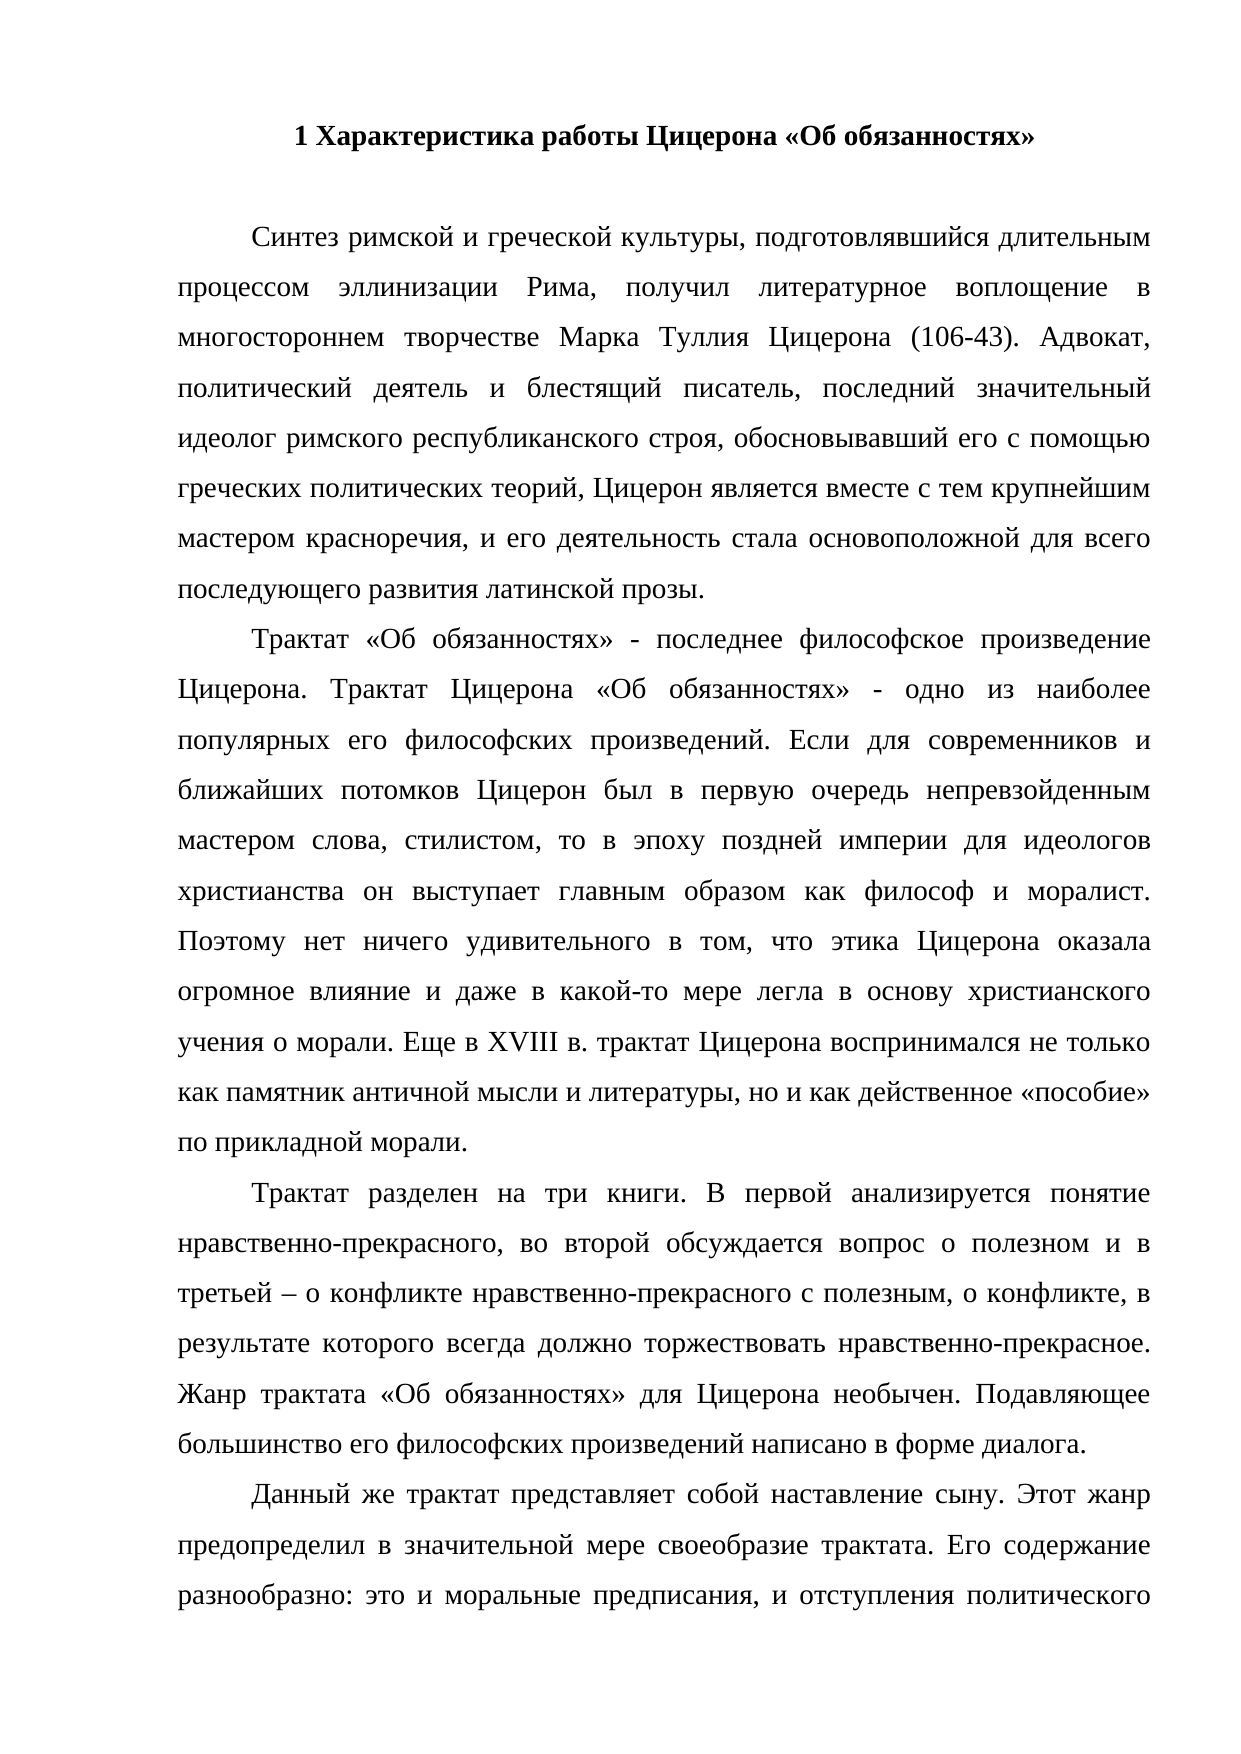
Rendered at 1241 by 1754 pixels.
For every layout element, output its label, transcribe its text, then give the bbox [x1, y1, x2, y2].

text Трактат разделен на три книги. В первой анализируется понятие нравственно-прекрасного, во второй обсуждается вопрос о полезном и в третьей – о конфликте нравственно-прекрасного с полезным, о конфликте, в результате которого всегда должно торжествовать нравственно-прекрасное. Жанр трактата «Об обязанностях» для Цицерона необычен. Подавляющее большинство его философских произведений написано в форме диалога. [177, 1175, 1152, 1460]
text 1 Характеристика работы Цицерона «Об обязанностях» [177, 118, 1152, 152]
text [177, 1477, 1152, 1611]
text Трактат «Об обязанностях» - последнее философское произведение Цицерона. Трактат Цицерона «Об обязанностях» - одно из наиболее популярных его философских произведений. Если для современников и ближайших потомков Цицерон был в первую очередь непревзойденным мастером слова, стилистом, то в эпоху поздней империи для идеологов христианства он выступает главным образом как философ и моралист. Поэтому нет ничего удивительного в том, что этика Цицерона оказала огромное влияние и даже в какой-то мере легла в основу христианского учения о морали. Еще в XVIII в. трактат Цицерона воспринимался не только как памятник античной мысли и литературы, но и как действенное «пособие» по прикладной морали. [177, 621, 1152, 1158]
text Синтез римской и греческой культуры, подготовлявшийся длительным процессом эллинизации Рима, получил литературное воплощение в многостороннем творчестве Марка Туллия Цицерона (106-43). Адвокат, политический деятель и блестящий писатель, последний значительный идеолог римского республиканского строя, обосновывавший его с помощью греческих политических теорий, Цицерон является вместе с тем крупнейшим мастером красноречия, и его деятельность стала основоположной для всего последующего развития латинской прозы. [177, 219, 1152, 604]
